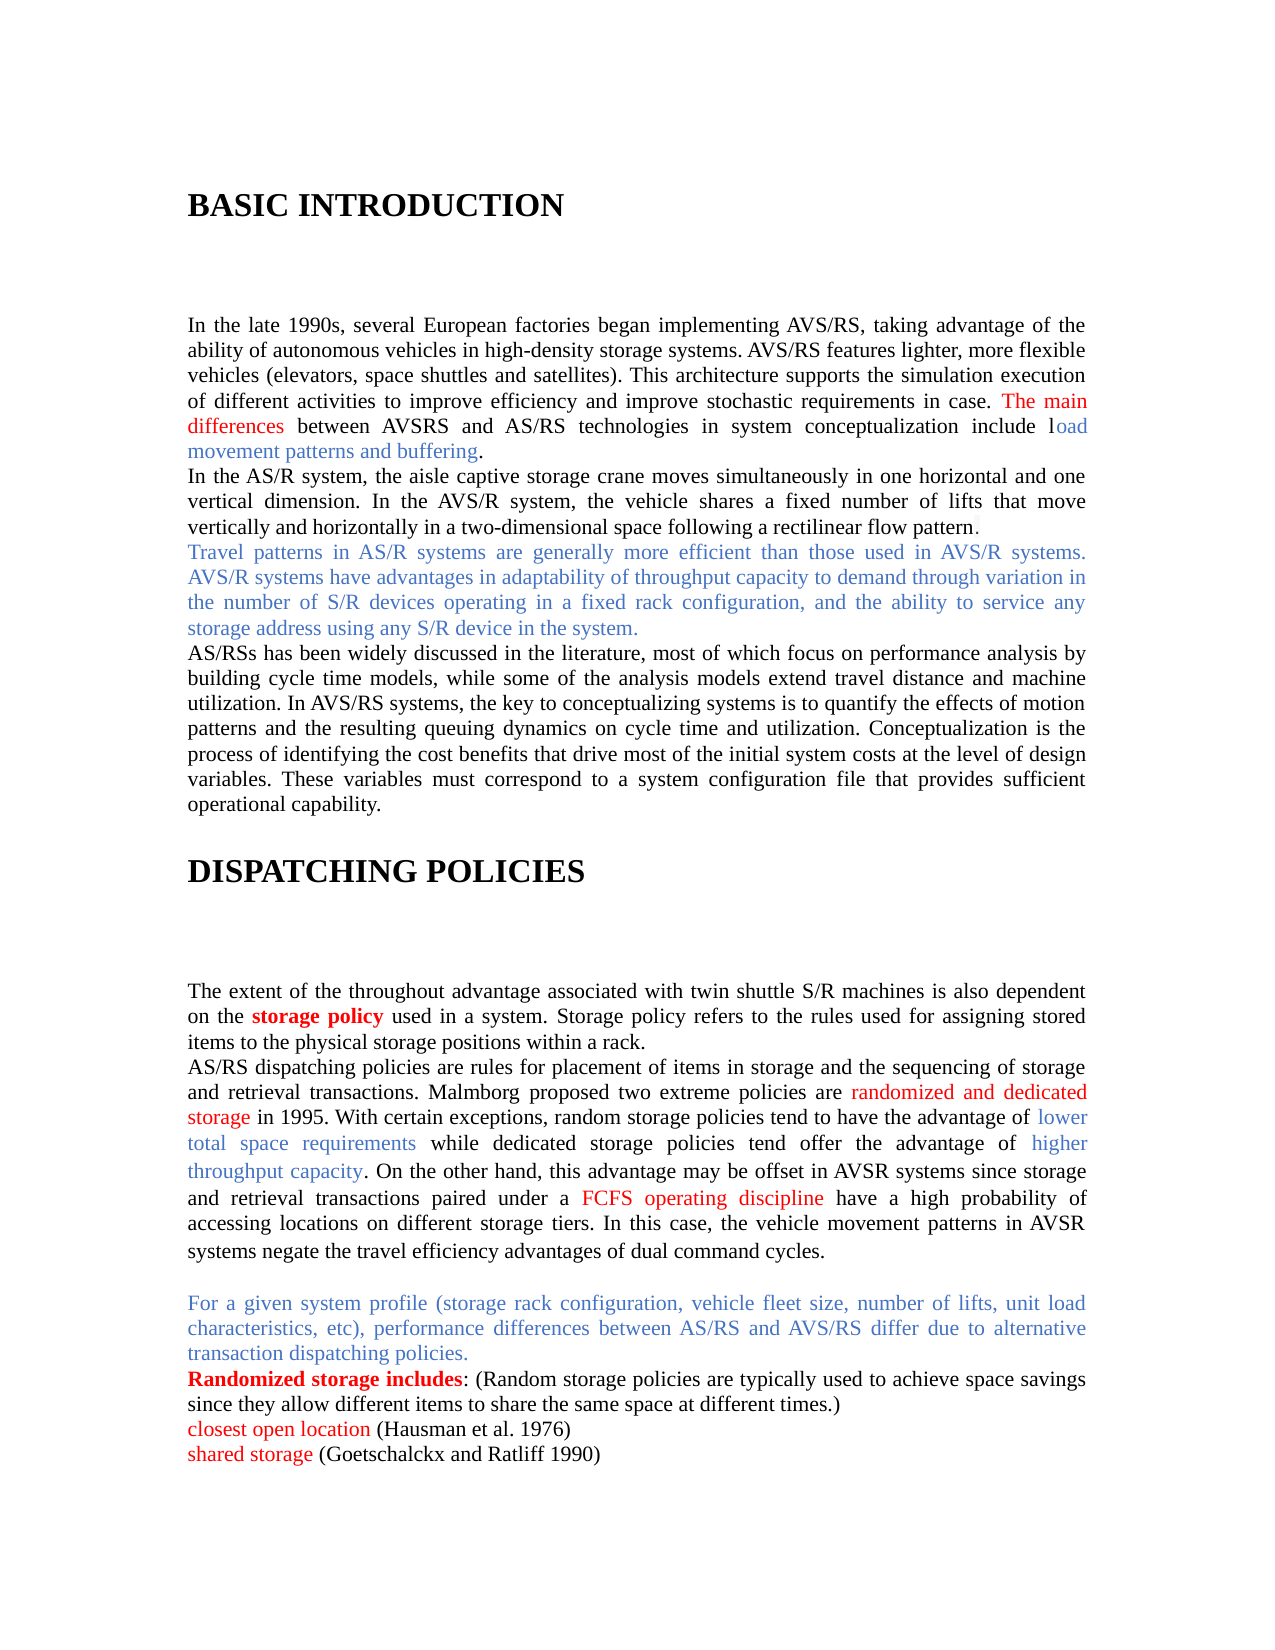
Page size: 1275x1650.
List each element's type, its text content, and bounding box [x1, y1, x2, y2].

text AS/RSs has been widely discussed in the literature, most of which focus on performance analysis by building cycle time models, while some of the analysis models extend travel distance and machine utilization. In AVS/RS systems, the key to conceptualizing systems is to quantify the effects of motion patterns and the resulting queuing dynamics on cycle time and utilization. Conceptualization is the process of identifying the cost benefits that drive most of the initial system costs at the level of design variables. These variables must correspond to a system configuration file that provides sufficient operational capability. [187, 640, 1087, 816]
text For a given system profile (storage rack configuration, vehicle fleet size, number of lifts, unit load characteristics, etc), performance differences between AS/RS and AVS/RS differ due to alternative transaction dispatching policies. [187, 1290, 1087, 1366]
text The extent of the throughout advantage associated with twin shuttle S/R machines is also dependent on the storage policy used in a system. Storage policy refers to the rules used for assigning stored items to the physical storage positions within a rack. [187, 978, 1087, 1054]
text Randomized storage includes: (Random storage policies are typically used to achieve space savings since they allow different items to share the same space at different times.) [187, 1366, 1087, 1416]
text In the AS/R system, the aisle captive storage crane moves simultaneously in one horizontal and one vertical dimension. In the AVS/R system, the vehicle shares a fixed number of lifts that move vertically and horizontally in a two-dimensional space following a rectilinear flow pattern. [187, 463, 1087, 539]
text Travel patterns in AS/R systems are generally more efficient than those used in AVS/R systems. AVS/R systems have advantages in adaptability of throughput capacity to demand through variation in the number of S/R devices operating in a fixed rack configuration, and the ability to service any storage address using any S/R device in the system. [187, 539, 1087, 640]
text AS/RS dispatching policies are rules for placement of items in storage and the sequencing of storage and retrieval transactions. Malmborg proposed two extreme policies are randomized and dedicated storage in 1995. With certain exceptions, random storage policies tend to have the advantage of lower total space requirements while dedicated storage policies tend offer the advantage of higher throughput capacity. On the other hand, this advantage may be offset in AVSR systems since storage and retrieval transactions paired under a FCFS operating discipline have a high probability of accessing locations on different storage tiers. In this case, the vehicle movement patterns in AVSR systems negate the travel efficiency advantages of dual command cycles. [187, 1054, 1087, 1265]
subtitle DISPATCHING POLICIES [187, 852, 1087, 890]
text closest open location (Hausman et al. 1976) [187, 1416, 1087, 1441]
text shared storage (Goetschalckx and Ratliff 1990) [187, 1441, 1087, 1466]
text In the late 1990s, several European factories began implementing AVS/RS, taking advantage of the ability of autonomous vehicles in high-density storage systems. AVS/RS features lighter, more flexible vehicles (elevators, space shuttles and satellites). This architecture supports the simulation execution of different activities to improve efficiency and improve stochastic requirements in case. The main differences between AVSRS and AS/RS technologies in system conceptualization include load movement patterns and buffering. [187, 312, 1087, 463]
subtitle BASIC INTRODUCTION [187, 185, 1087, 224]
